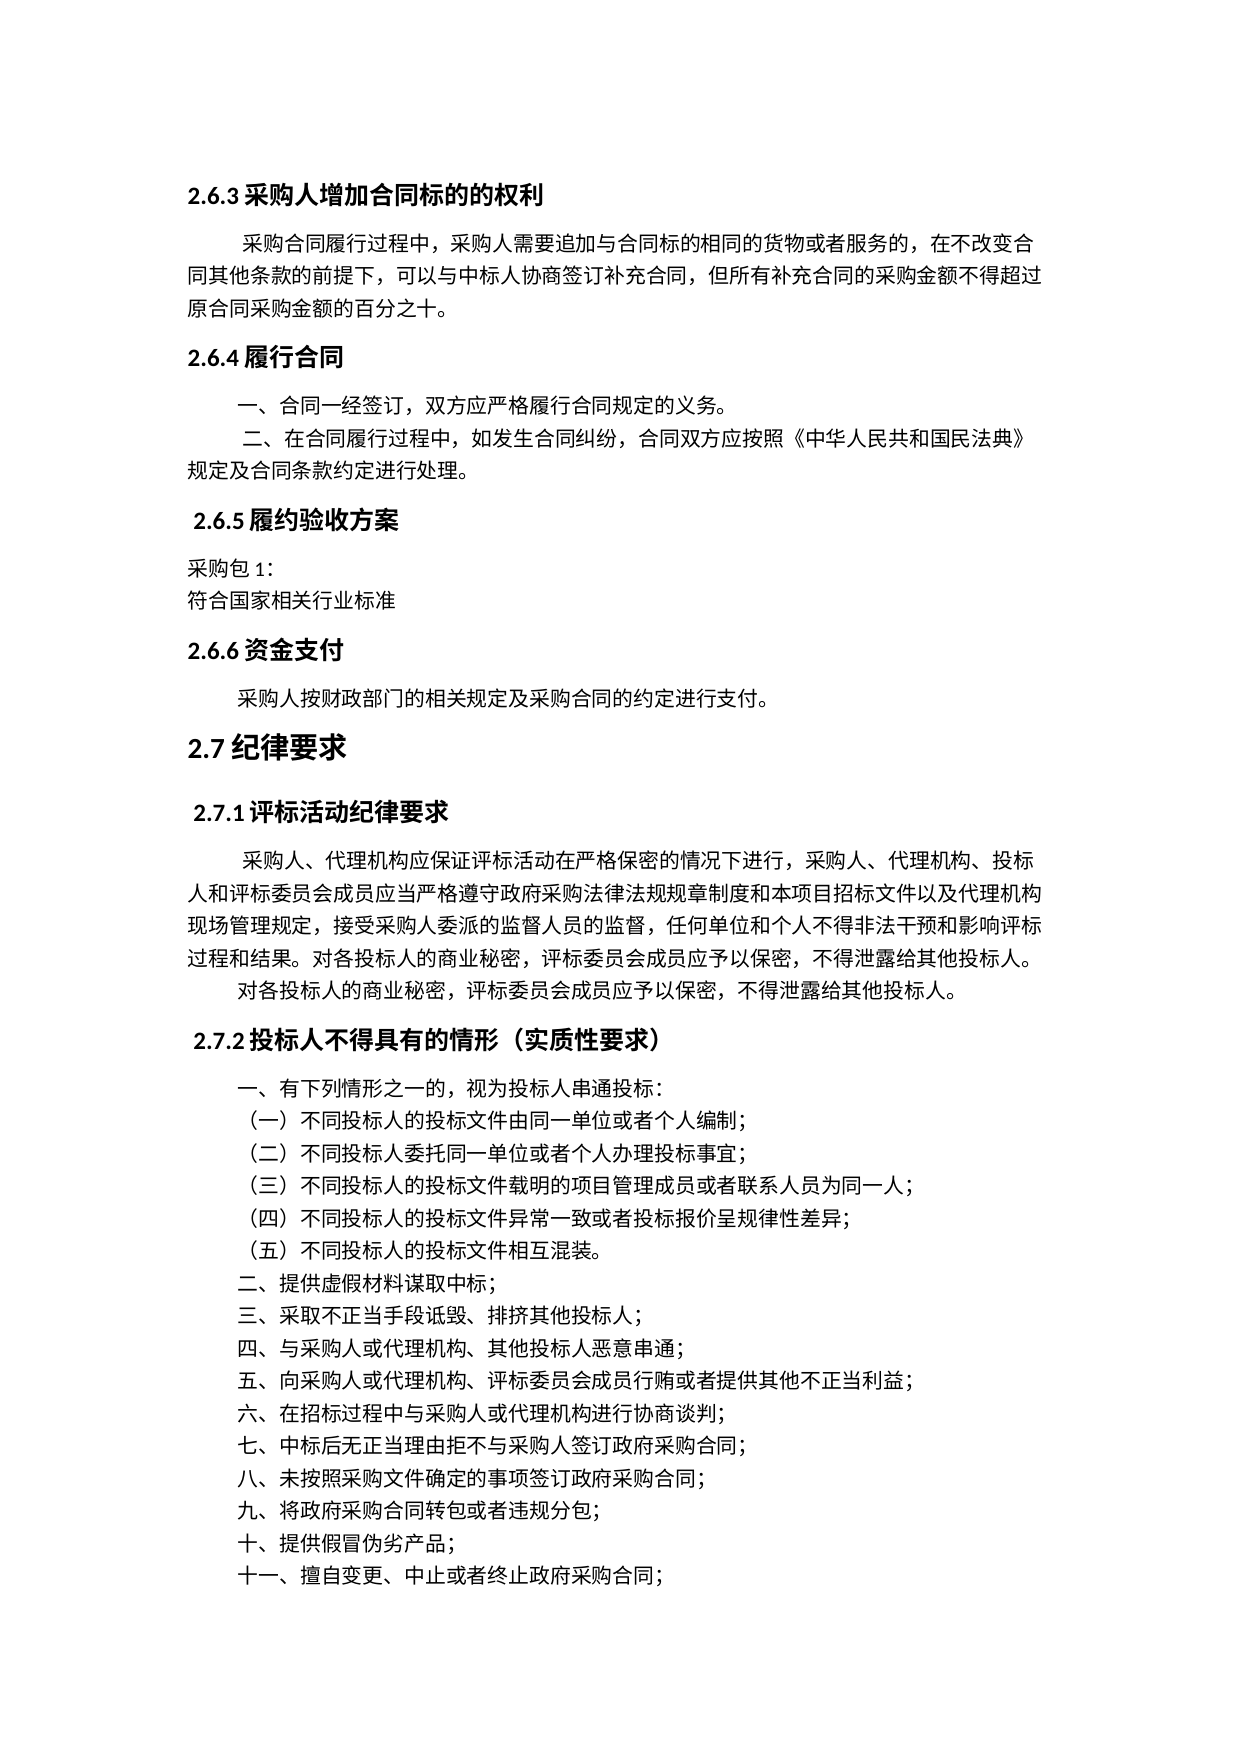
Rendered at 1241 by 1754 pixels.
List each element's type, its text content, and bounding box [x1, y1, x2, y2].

text 十一、擅自变更、中止或者终止政府采购合同； [187, 1559, 1053, 1592]
text 十、提供假冒伪劣产品； [187, 1527, 1053, 1559]
text 2.6.3采购人增加合同标的的权利 [187, 162, 1053, 227]
text （三）不同投标人的投标文件载明的项目管理成员或者联系人员为同一人； [187, 1169, 1053, 1202]
text 2.6.5履约验收方案 [187, 487, 1053, 552]
text 七、中标后无正当理由拒不与采购人签订政府采购合同； [187, 1429, 1053, 1462]
text 八、未按照采购文件确定的事项签订政府采购合同； [187, 1462, 1053, 1494]
text 2.6.4履行合同 [187, 324, 1053, 389]
text （二）不同投标人委托同一单位或者个人办理投标事宜； [187, 1137, 1053, 1169]
text （五）不同投标人的投标文件相互混装。 [187, 1234, 1053, 1267]
text 五、向采购人或代理机构、评标委员会成员行贿或者提供其他不正当利益； [187, 1364, 1053, 1397]
text 符合国家相关行业标准 [187, 584, 1053, 617]
text 三、采取不正当手段诋毁、排挤其他投标人； [187, 1299, 1053, 1332]
text 2.6.6资金支付 [187, 617, 1053, 682]
text 六、在招标过程中与采购人或代理机构进行协商谈判； [187, 1397, 1053, 1429]
text 对各投标人的商业秘密，评标委员会成员应予以保密，不得泄露给其他投标人。 [187, 974, 1053, 1007]
text 二、在合同履行过程中，如发生合同纠纷，合同双方应按照《中华人民共和国民法典》规定及合同条款约定进行处理。 [187, 422, 1053, 487]
text 采购包1： [187, 552, 1053, 584]
text 2.7.1评标活动纪律要求 [187, 779, 1053, 844]
text 四、与采购人或代理机构、其他投标人恶意串通； [187, 1332, 1053, 1364]
text 一、合同一经签订，双方应严格履行合同规定的义务。 [187, 389, 1053, 422]
text 九、将政府采购合同转包或者违规分包； [187, 1494, 1053, 1527]
text 采购人按财政部门的相关规定及采购合同的约定进行支付。 [187, 682, 1053, 714]
text 二、提供虚假材料谋取中标； [187, 1267, 1053, 1299]
text （一）不同投标人的投标文件由同一单位或者个人编制； [187, 1104, 1053, 1137]
text （四）不同投标人的投标文件异常一致或者投标报价呈规律性差异； [187, 1202, 1053, 1234]
text 一、有下列情形之一的，视为投标人串通投标： [187, 1072, 1053, 1104]
text 2.7.2投标人不得具有的情形（实质性要求） [187, 1007, 1053, 1072]
text 2.7纪律要求 [187, 714, 1053, 779]
text 采购合同履行过程中，采购人需要追加与合同标的相同的货物或者服务的，在不改变合同其他条款的前提下，可以与中标人协商签订补充合同，但所有补充合同的采购金额不得超过原合同采购金额的百分之十。 [187, 227, 1053, 324]
text 采购人、代理机构应保证评标活动在严格保密的情况下进行，采购人、代理机构、投标人和评标委员会成员应当严格遵守政府采购法律法规规章制度和本项目招标文件以及代理机构现场管理规定，接受采购人委派的监督人员的监督，任何单位和个人不得非法干预和影响评标过程和结果。对各投标人的商业秘密，评标委员会成员应予以保密，不得泄露给其他投标人。 [187, 844, 1053, 974]
